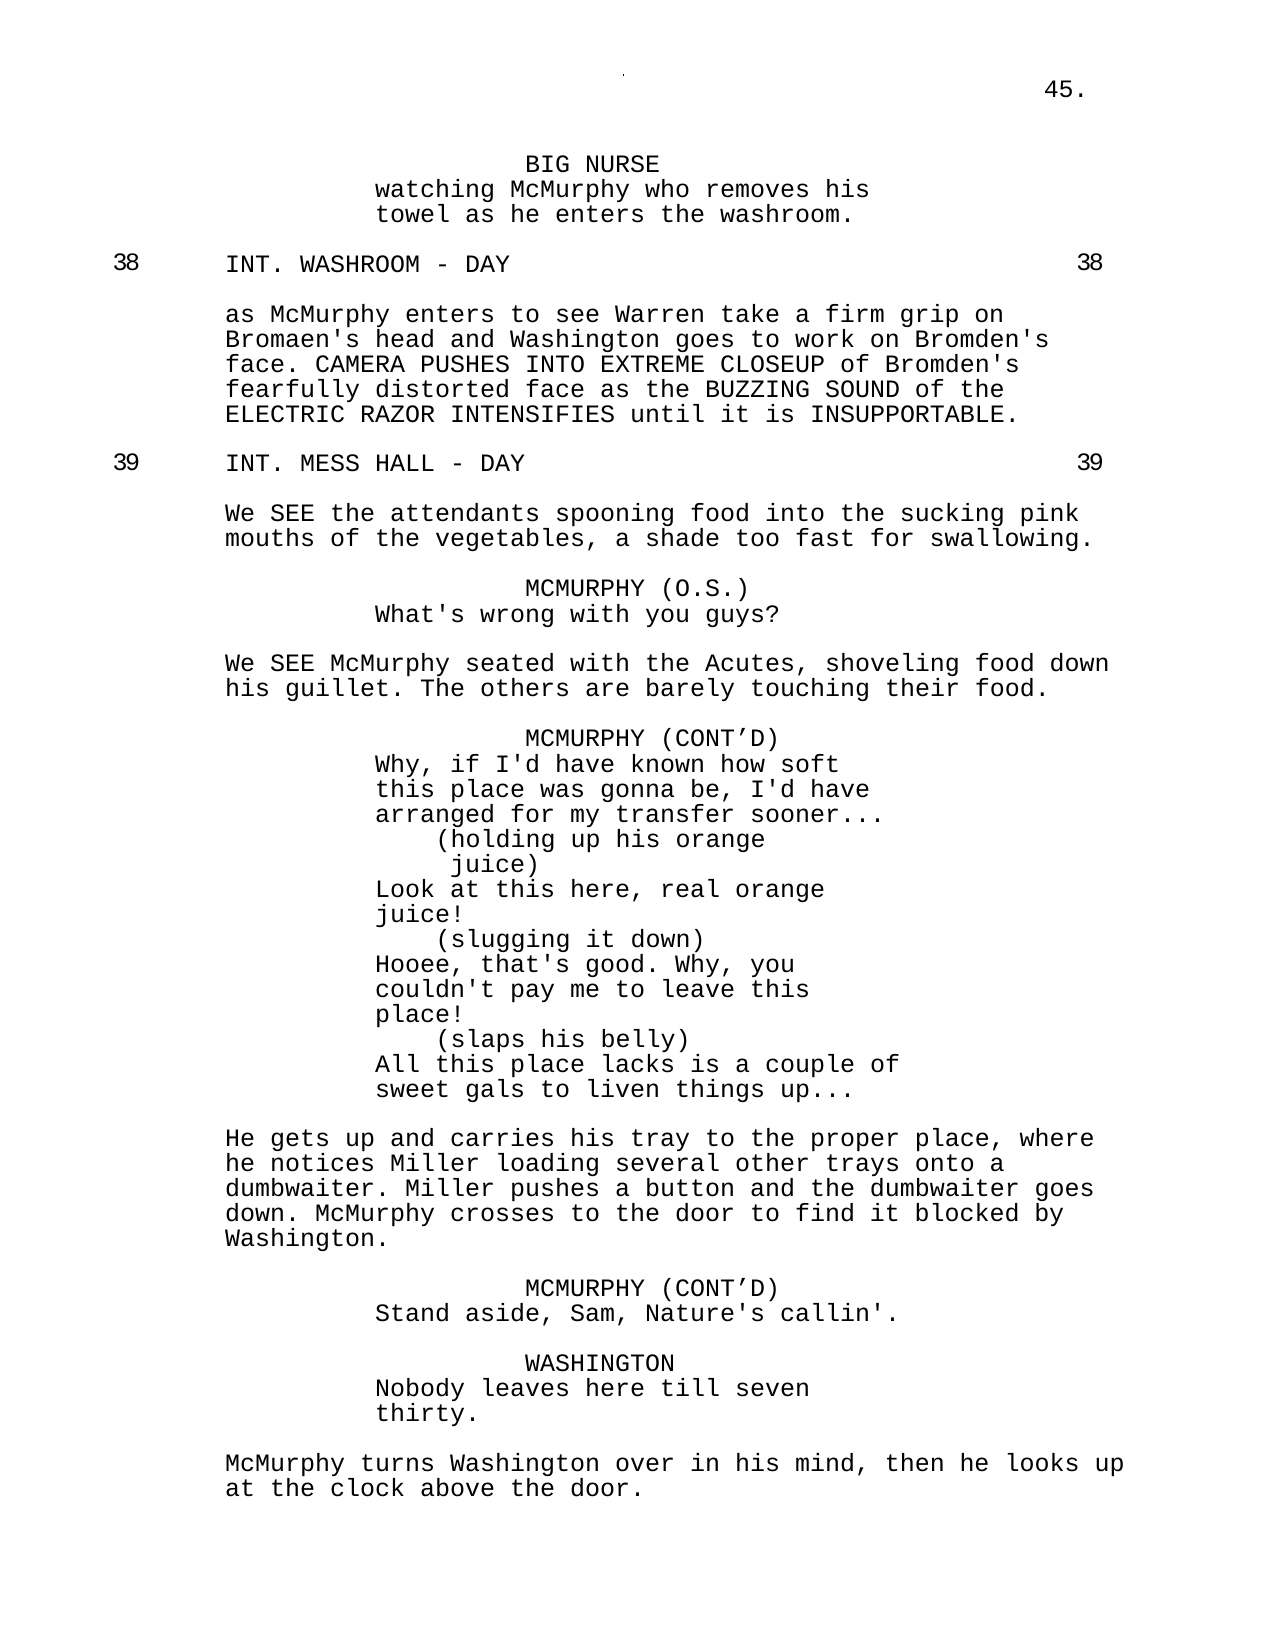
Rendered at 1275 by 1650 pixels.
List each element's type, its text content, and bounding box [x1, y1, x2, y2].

text thirty. [375, 1402, 1135, 1427]
text arranged for my transfer sooner... [375, 802, 1135, 827]
text sweet gals to liven things up... [375, 1077, 1135, 1102]
text (slaps his belly) [435, 1027, 1135, 1052]
text juice) [450, 852, 1135, 877]
text Nobody leaves here till seven [375, 1377, 1135, 1402]
text as McMurphy enters to see Warren take a firm grip on Bromaen's head and Washington goes to work on Bromden's face. CAMERA PUSHES INTO EXTREME CLOSEUP of Bromden's fearfully distorted face as the BUZZING SOUND of the ELECTRIC RAZOR INTENSIFIES until it is INSUPPORTABLE. [225, 302, 1056, 427]
text towel as he enters the washroom. [375, 202, 1056, 227]
text place! [375, 1002, 1135, 1027]
text What's wrong with you guys? [375, 602, 1135, 627]
text McMurphy turns Washington over in his mind, then he looks up at the clock above the door. [225, 1451, 1135, 1502]
text All this place lacks is a couple of [375, 1052, 1135, 1077]
text 45. [1044, 77, 1135, 102]
text watching McMurphy who removes his [375, 177, 1056, 202]
text WASHINGTON [525, 1351, 1135, 1377]
text Look at this here, real orange [375, 877, 1135, 902]
text He gets up and carries his tray to the proper place, where he notices Miller loading several other trays onto a dumbwaiter. Miller pushes a button and the dumbwaiter goes down. McMurphy crosses to the door to find it blocked by Washington. [225, 1127, 1110, 1252]
text this place was gonna be, I'd have [375, 777, 1135, 802]
text BIG NURSE [525, 152, 1056, 177]
text (holding up his orange [435, 827, 1135, 852]
text Why, if I'd have known how soft [375, 752, 1135, 777]
text MCMURPHY (CONT’D) [525, 727, 1135, 752]
text MCMURPHY (O.S.) [525, 577, 1135, 602]
text We SEE the attendants spooning food into the sucking pink mouths of the vegetables, a shade too fast for swallowing. [225, 502, 1110, 552]
text INT. WASHROOM - DAY [225, 252, 1056, 277]
text MCMURPHY (CONT’D) [525, 1276, 1135, 1302]
text (slugging it down) [435, 927, 1135, 952]
text couldn't pay me to leave this [375, 977, 1135, 1002]
text Hooee, that's good. Why, you [375, 952, 1135, 977]
text Stand aside, Sam, Nature's callin'. [375, 1302, 1135, 1327]
text juice! [375, 902, 1135, 927]
text We SEE McMurphy seated with the Acutes, shoveling food down his guillet. The others are barely touching their food. [225, 652, 1125, 702]
text INT. MESS HALL - DAY [225, 452, 1056, 477]
